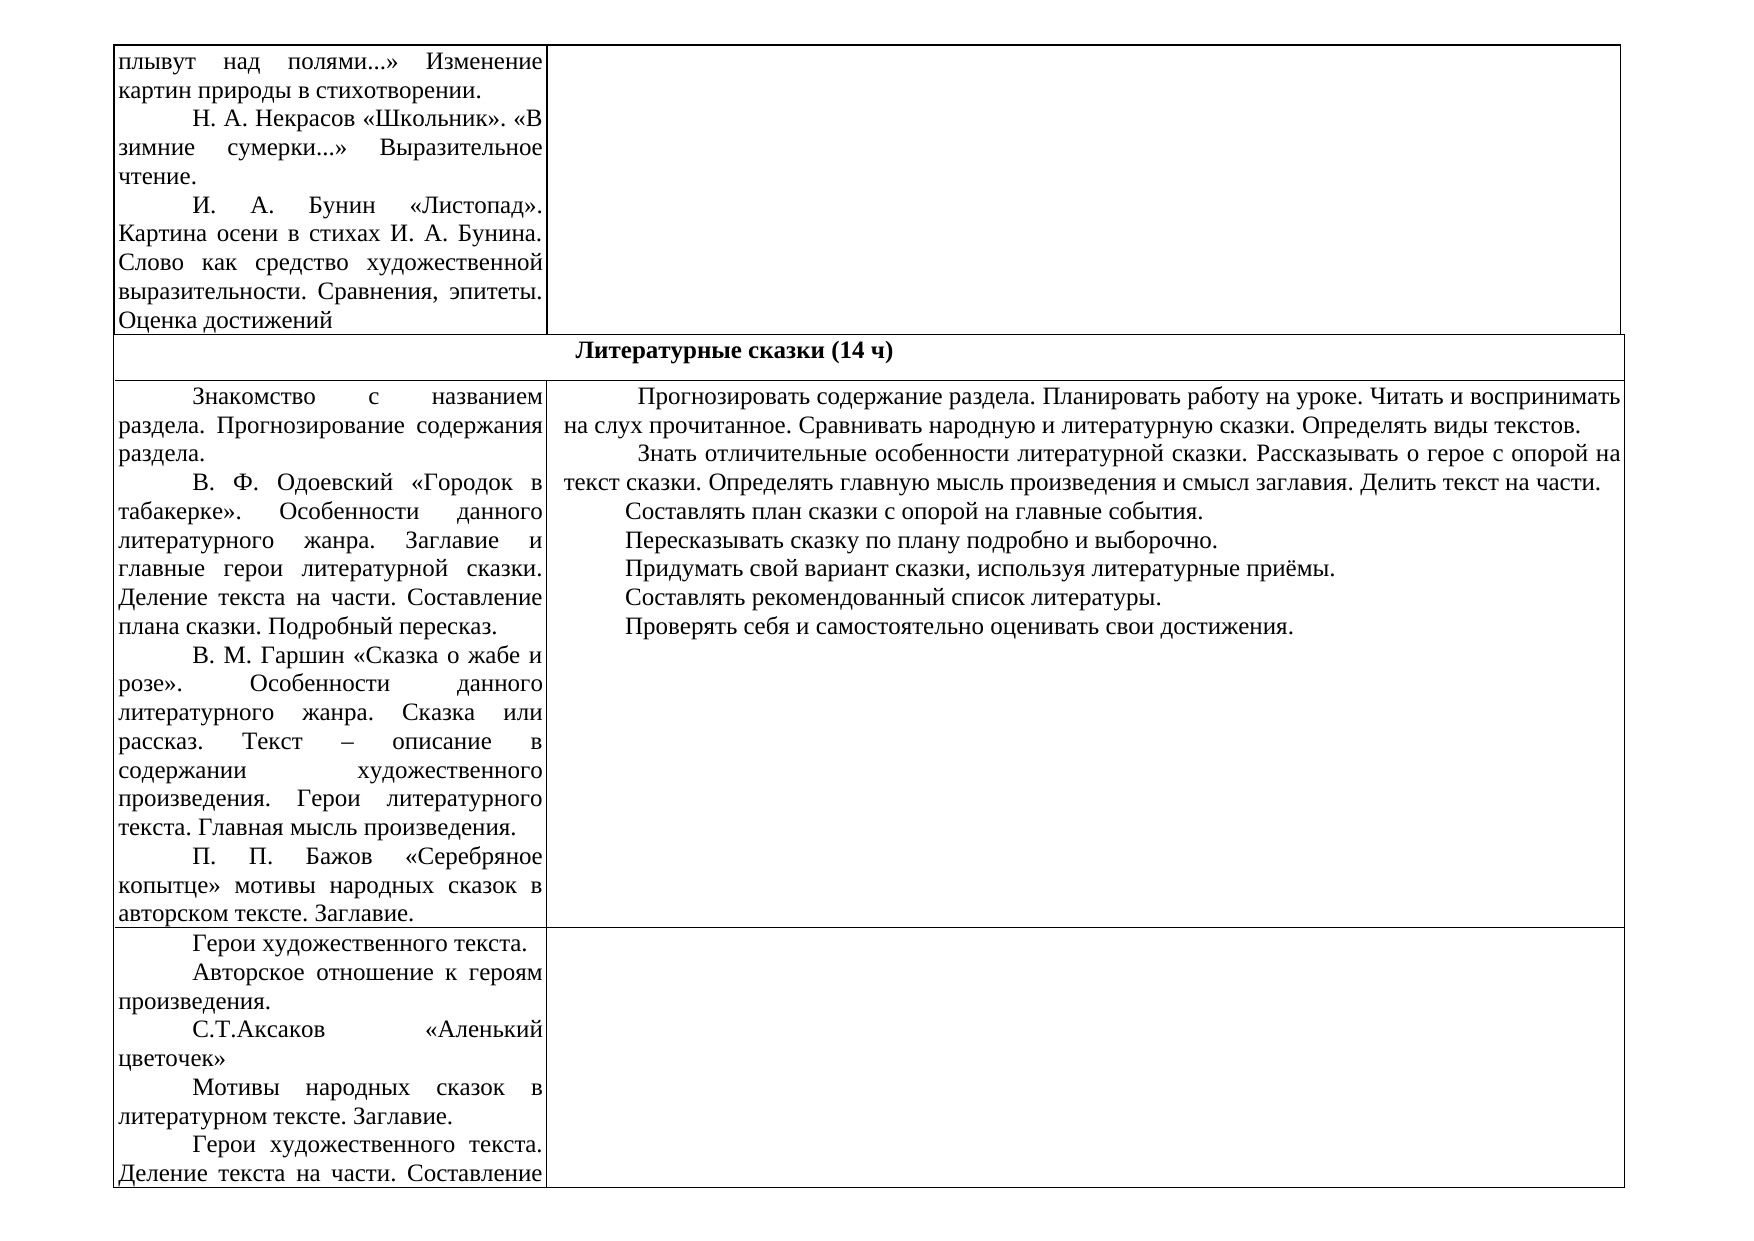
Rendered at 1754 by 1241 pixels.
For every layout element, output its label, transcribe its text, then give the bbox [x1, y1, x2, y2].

table_cell Прогнозировать содержание раздела. Планировать работу на уроке. Читать и воспринимать на слух прочитанное. Сравнивать народную и литературную сказки. Определять виды текстов. Знать отличительные особенности литературной сказки. Рассказывать о герое с опорой на текст сказки. Определять главную мысль произведения и смысл заглавия. Делить текст на части. Составлять план сказки с опорой на главные события. Пересказывать сказку по плану подробно и выборочно. Придумать свой вариант сказки, используя литературные приёмы. Составлять рекомендованный список литературы. Проверять себя и самостоятельно оценивать свои достижения. [547, 381, 1624, 927]
table_cell Знакомство с названием раздела. Прогнозирование содержания раздела. В. Ф. Одоевский «Городок в табакерке». Особенности данного литературного жанра. Заглавие и главные герои литературной сказки. Деление текста на части. Составление плана сказки. Подробный пересказ. В. М. Гаршин «Сказка о жабе и розе». Особенности данного литературного жанра. Сказка или рассказ. Текст – описание в содержании художественного произведения. Герои литературного текста. Главная мысль произведения. П. П. Бажов «Серебряное копытце» мотивы народных сказок в авторском тексте. Заглавие. [114, 380, 546, 927]
table_cell Литературные сказки (14 ч) [114, 335, 1624, 380]
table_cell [548, 46, 1620, 333]
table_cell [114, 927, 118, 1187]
table_cell [547, 928, 1624, 1187]
